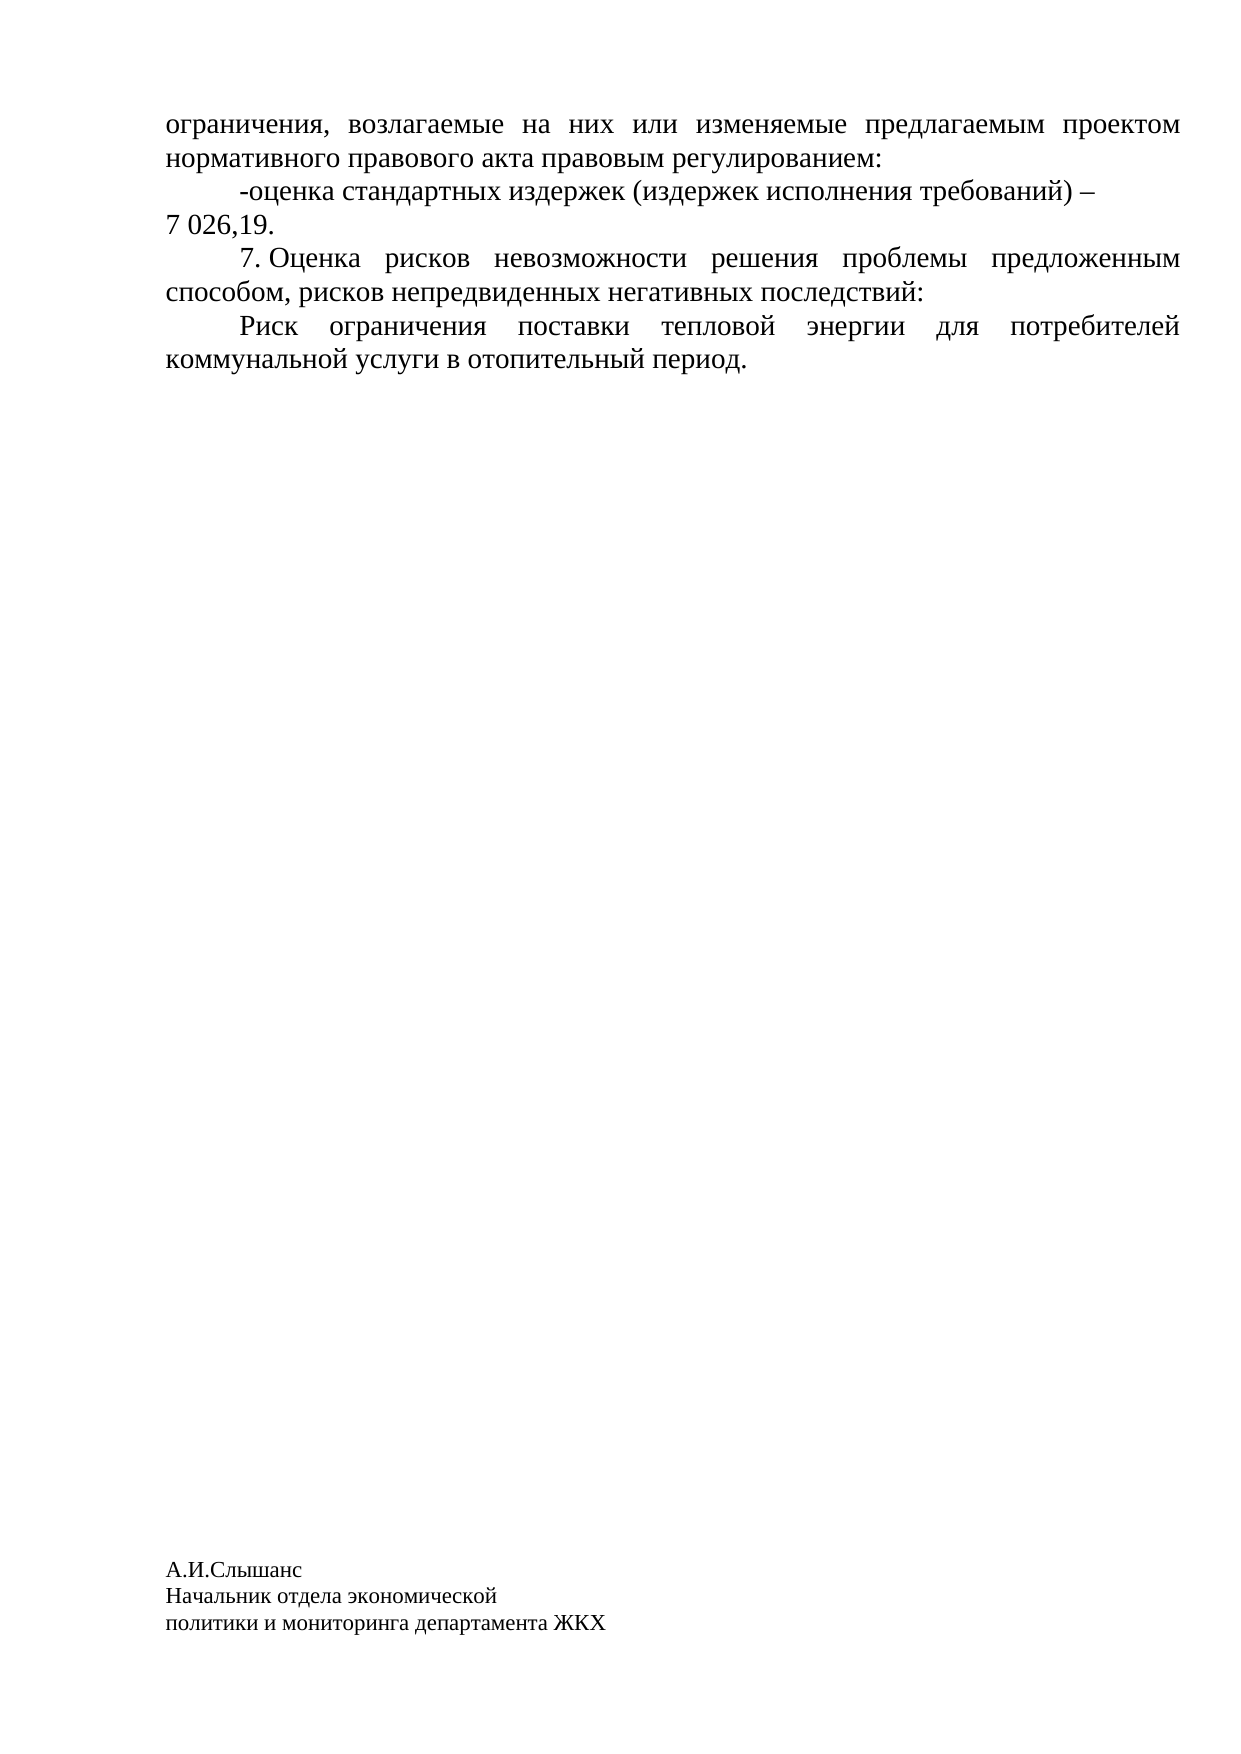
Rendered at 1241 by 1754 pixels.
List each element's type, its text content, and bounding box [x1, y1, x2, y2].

text А.И.Слышанс [165, 1556, 1181, 1582]
text 7. Оценка рисков невозможности решения проблемы предложенным способом, рисков непредвиденных негативных последствий: [165, 241, 1181, 308]
text Риск ограничения поставки тепловой энергии для потребителей коммунальной услуги в отопительный период. [165, 308, 1181, 375]
text политики и мониторинга департамента ЖКХ [165, 1608, 1181, 1635]
text -оценка стандартных издержек (издержек исполнения требований) – 7 026,19. [165, 173, 1181, 241]
text Начальник отдела экономической [165, 1582, 1181, 1608]
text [165, 106, 1181, 173]
